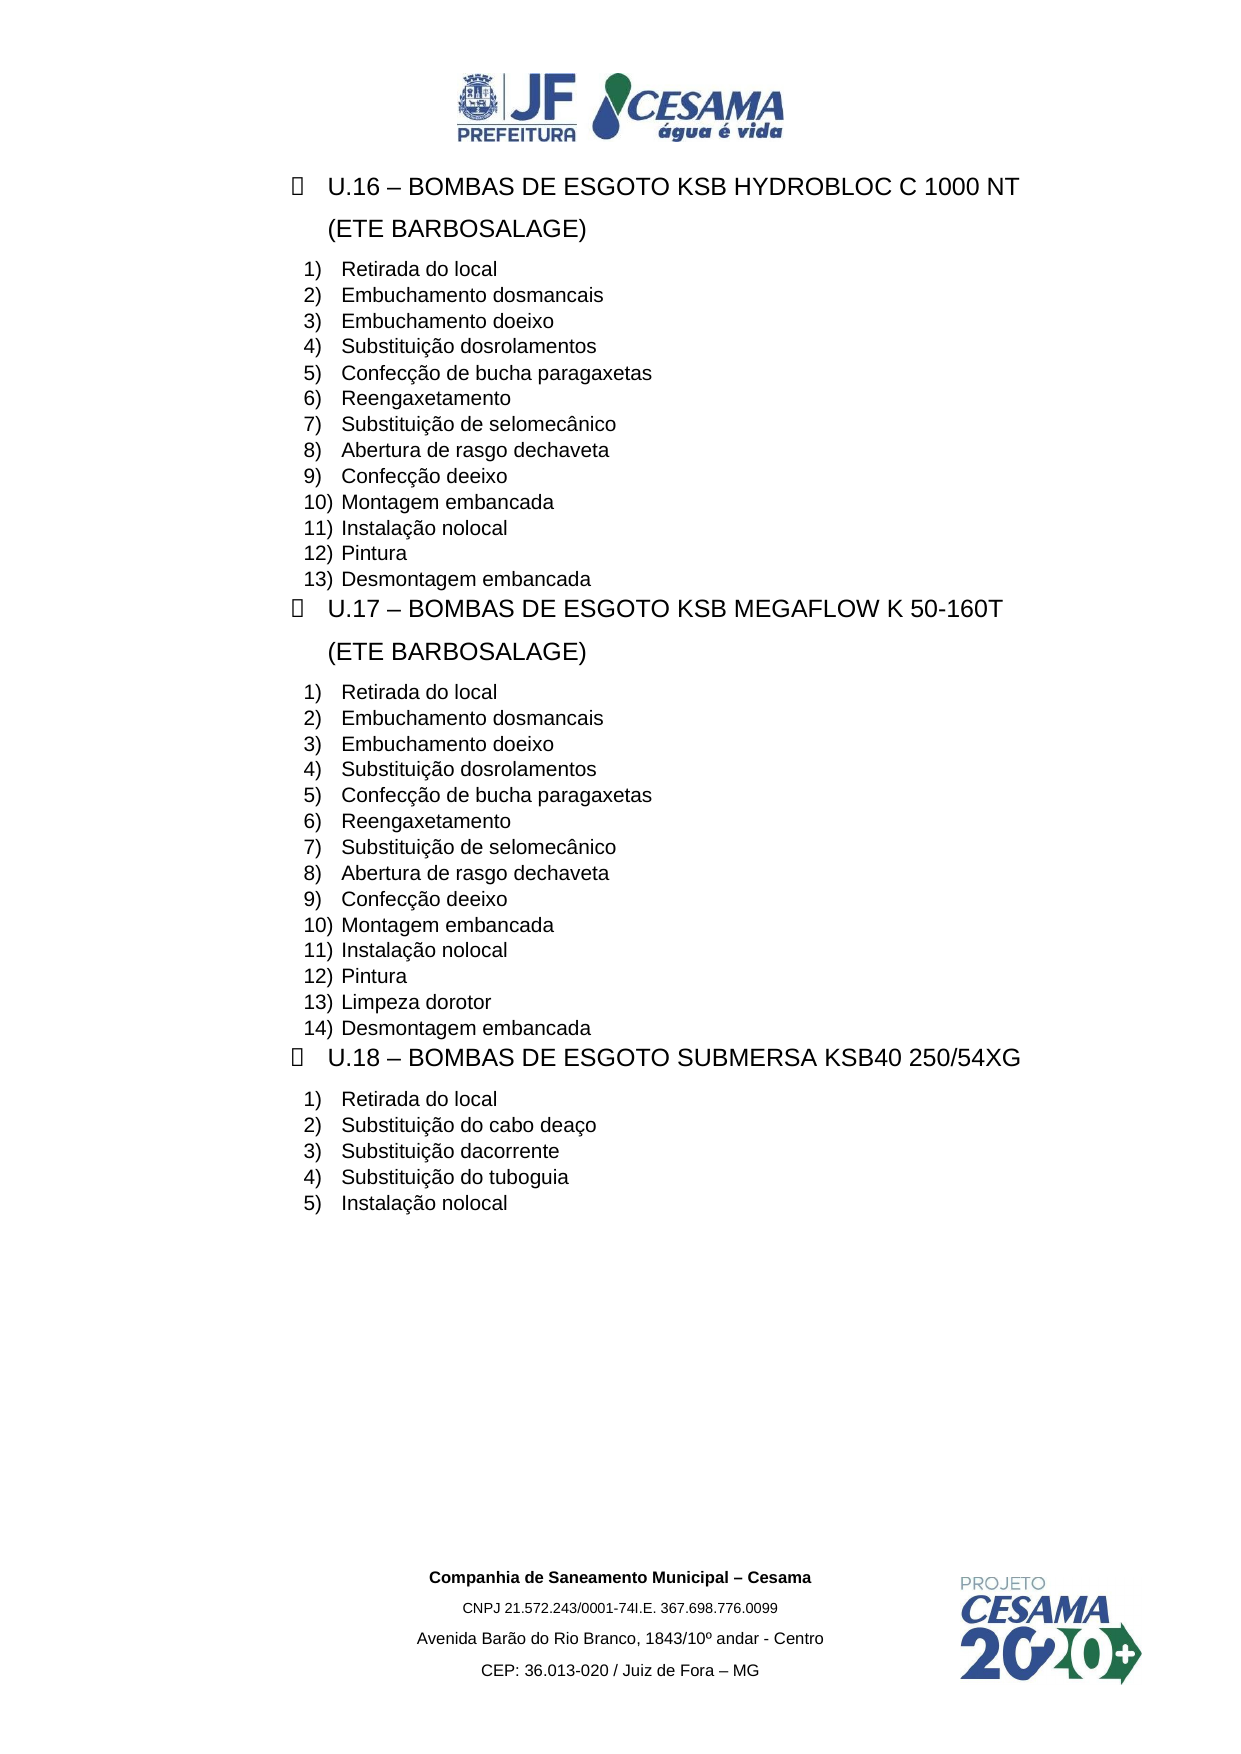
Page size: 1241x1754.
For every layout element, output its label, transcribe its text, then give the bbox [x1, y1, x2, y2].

list Embuchamento doeixo [303, 308, 1105, 332]
list Abertura de rasgo dechaveta [303, 438, 1105, 462]
list Substituição do cabo deaço [303, 1113, 1105, 1137]
list Confecção de bucha paragaxetas [303, 783, 1105, 807]
list Substituição dosrolamentos [303, 757, 1105, 781]
list Pintura [303, 541, 1105, 565]
list Reengaxetamento [303, 809, 1105, 833]
list Instalação nolocal [303, 1191, 1105, 1215]
list Instalação nolocal [303, 938, 1105, 962]
list Desmontagem embancada [303, 567, 1105, 591]
list Retirada do local [303, 680, 1105, 704]
list Confecção deeixo [303, 463, 1105, 487]
list Desmontagem embancada [303, 1016, 1105, 1040]
list Substituição dosrolamentos [303, 334, 1105, 358]
picture [457, 73, 784, 142]
list Substituição de selomecânico [303, 835, 1105, 859]
list U.18 – BOMBAS DE ESGOTO SUBMERSA KSB40 250/54XG [289, 1040, 1105, 1074]
list Retirada do local [303, 257, 1105, 281]
list U.17 – BOMBAS DE ESGOTO KSB MEGAFLOW K 50-160T (ETE BARBOSALAGE) [290, 591, 1063, 665]
list Confecção deeixo [303, 886, 1105, 910]
list Reengaxetamento [303, 386, 1105, 410]
picture [960, 1577, 1142, 1685]
list Limpeza dorotor [303, 990, 1105, 1014]
list Montagem embancada [303, 912, 1105, 936]
list Embuchamento dosmancais [303, 282, 1105, 306]
list Retirada do local [303, 1087, 1105, 1111]
list Embuchamento doeixo [303, 731, 1105, 755]
list Abertura de rasgo dechaveta [303, 861, 1105, 885]
list Embuchamento dosmancais [303, 706, 1105, 729]
list Pintura [303, 964, 1105, 988]
list U.16 – BOMBAS DE ESGOTO KSB HYDROBLOC C 1000 NT (ETE BARBOSALAGE) [290, 168, 1063, 242]
list Montagem embancada [303, 489, 1105, 513]
list Substituição dacorrente [303, 1139, 1105, 1163]
list Substituição de selomecânico [303, 412, 1105, 436]
list Substituição do tuboguia [303, 1165, 1105, 1189]
list Instalação nolocal [303, 515, 1105, 539]
list Confecção de bucha paragaxetas [303, 360, 1105, 384]
